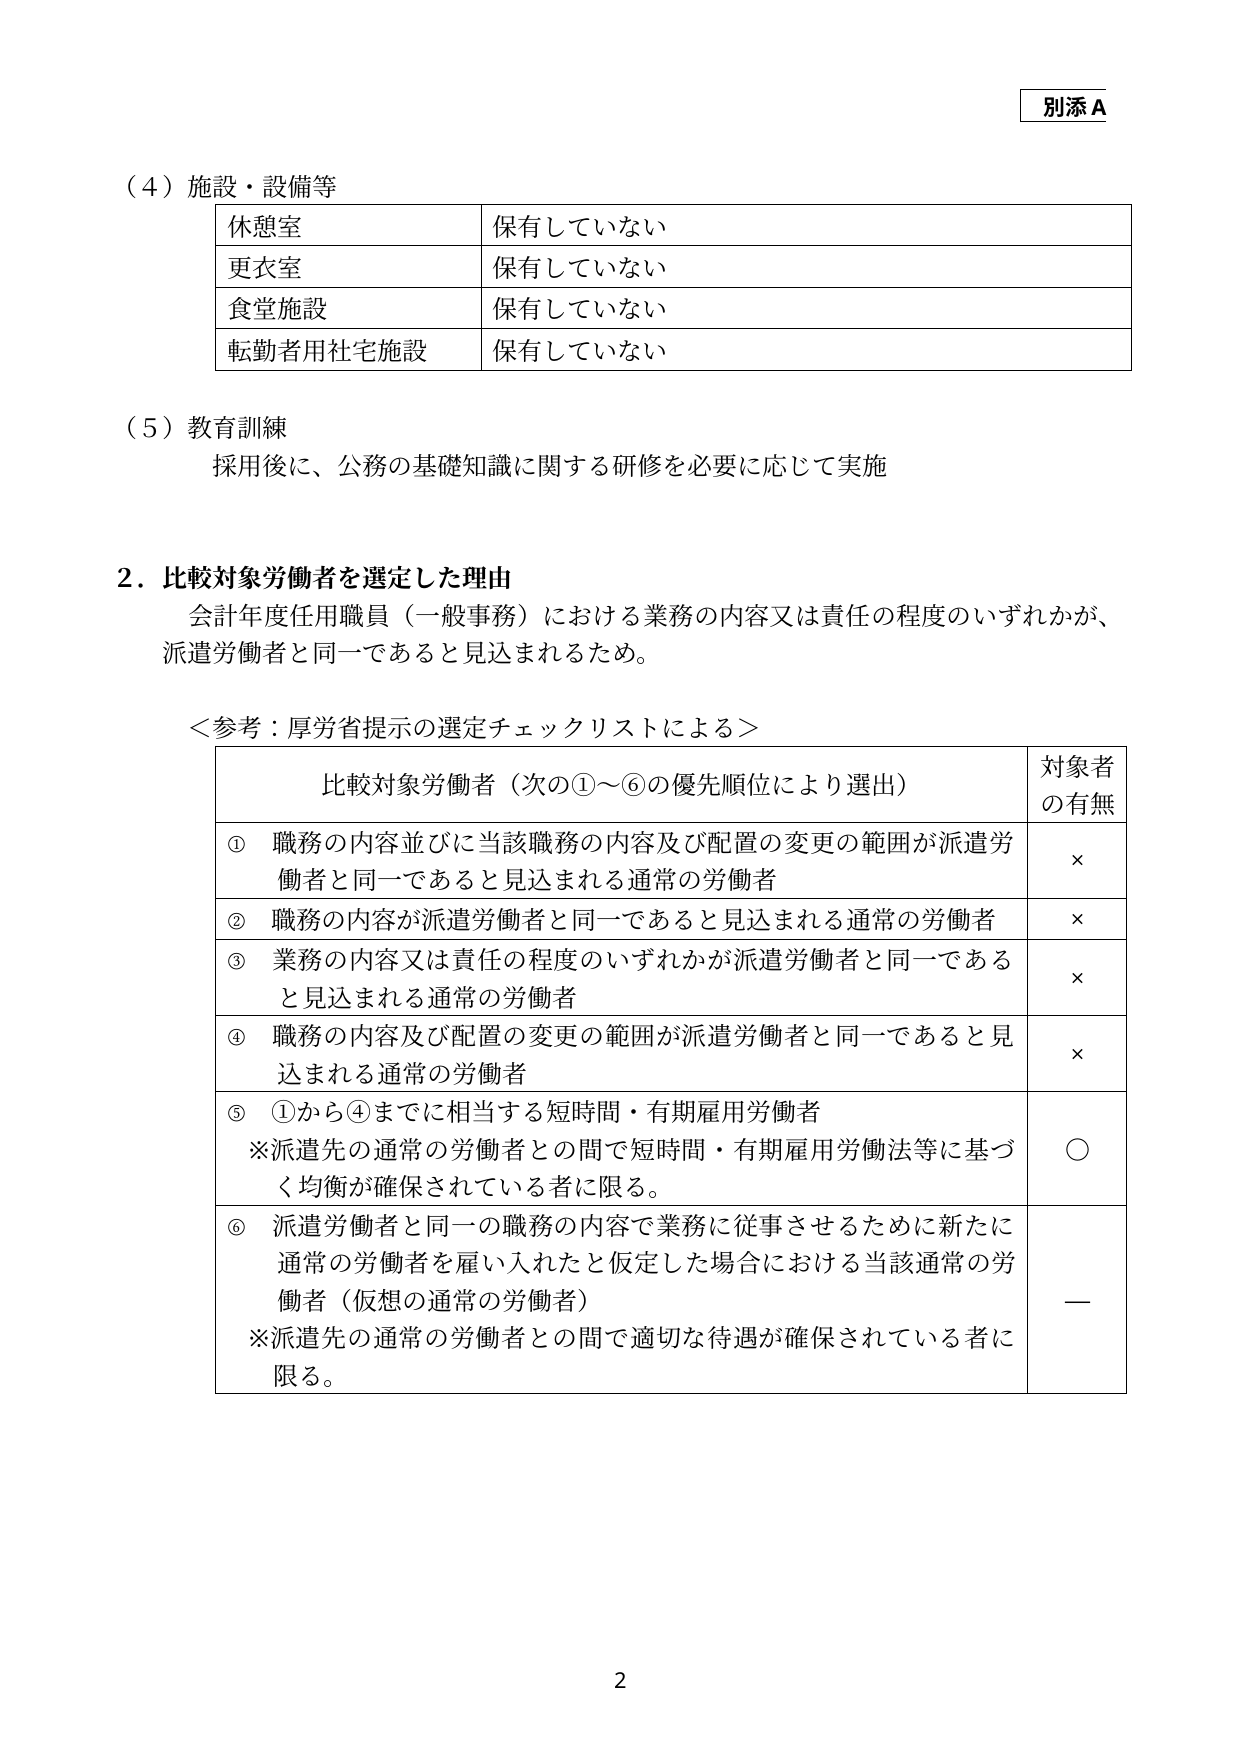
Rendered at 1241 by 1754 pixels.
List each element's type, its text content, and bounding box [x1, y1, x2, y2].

table_cell 食堂施設 [216, 288, 481, 328]
table_cell × [1028, 899, 1126, 939]
table_cell 保有していない [482, 246, 1131, 287]
table_cell ② 職務の内容が派遣労働者と同一であると見込まれる通常の労働者 [216, 899, 1027, 939]
text （５）教育訓練 [112, 408, 1128, 446]
text 会計年度任用職員（一般事務）における業務の内容又は責任の程度のいずれかが、派遣労働者と同一であると見込まれるため。 [112, 596, 1128, 671]
table_cell 更衣室 [216, 246, 481, 287]
table_cell × [1028, 823, 1126, 898]
text ２．比較対象労働者を選定した理由 [112, 558, 1128, 596]
table_cell 保有していない [482, 329, 1131, 369]
table_cell × [1028, 1016, 1126, 1091]
text （４）施設・設備等 [112, 167, 1128, 204]
table_header 比較対象労働者（次の①～⑥の優先順位により選出） [216, 747, 1027, 822]
table_cell 〇 [1028, 1092, 1126, 1204]
table_cell ― [1028, 1206, 1126, 1393]
text ＜参考：厚労省提示の選定チェックリストによる＞ [112, 708, 1128, 746]
table_header 保有していない [482, 205, 1131, 245]
table_cell 保有していない [482, 288, 1131, 328]
table_header 対象者 の有無 [1028, 747, 1126, 822]
text 採用後に、公務の基礎知識に関する研修を必要に応じて実施 [112, 446, 1128, 483]
table_cell × [1028, 940, 1126, 1015]
table_header 休憩室 [216, 205, 481, 245]
table_cell ① 職務の内容並びに当該職務の内容及び配置の変更の範囲が派遣労働者と同一であると見込まれる通常の労働者 [216, 823, 1027, 898]
table_cell ③ 業務の内容又は責任の程度のいずれかが派遣労働者と同一であると見込まれる通常の労働者 [216, 940, 1027, 1015]
table_cell ④ 職務の内容及び配置の変更の範囲が派遣労働者と同一であると見込まれる通常の労働者 [216, 1016, 1027, 1091]
table_cell 転勤者用社宅施設 [216, 329, 481, 369]
table_cell ⑥ 派遣労働者と同一の職務の内容で業務に従事させるために新たに通常の労働者を雇い入れたと仮定した場合における当該通常の労働者（仮想の通常の労働者） ※派遣先の通常の労働者との間で適切な待遇が確保されている者に限る。 [216, 1206, 1027, 1393]
table_cell ⑤ ①から④までに相当する短時間・有期雇用労働者 ※派遣先の通常の労働者との間で短時間・有期雇用労働法等に基づく均衡が確保されている者に限る。 [216, 1092, 1027, 1204]
